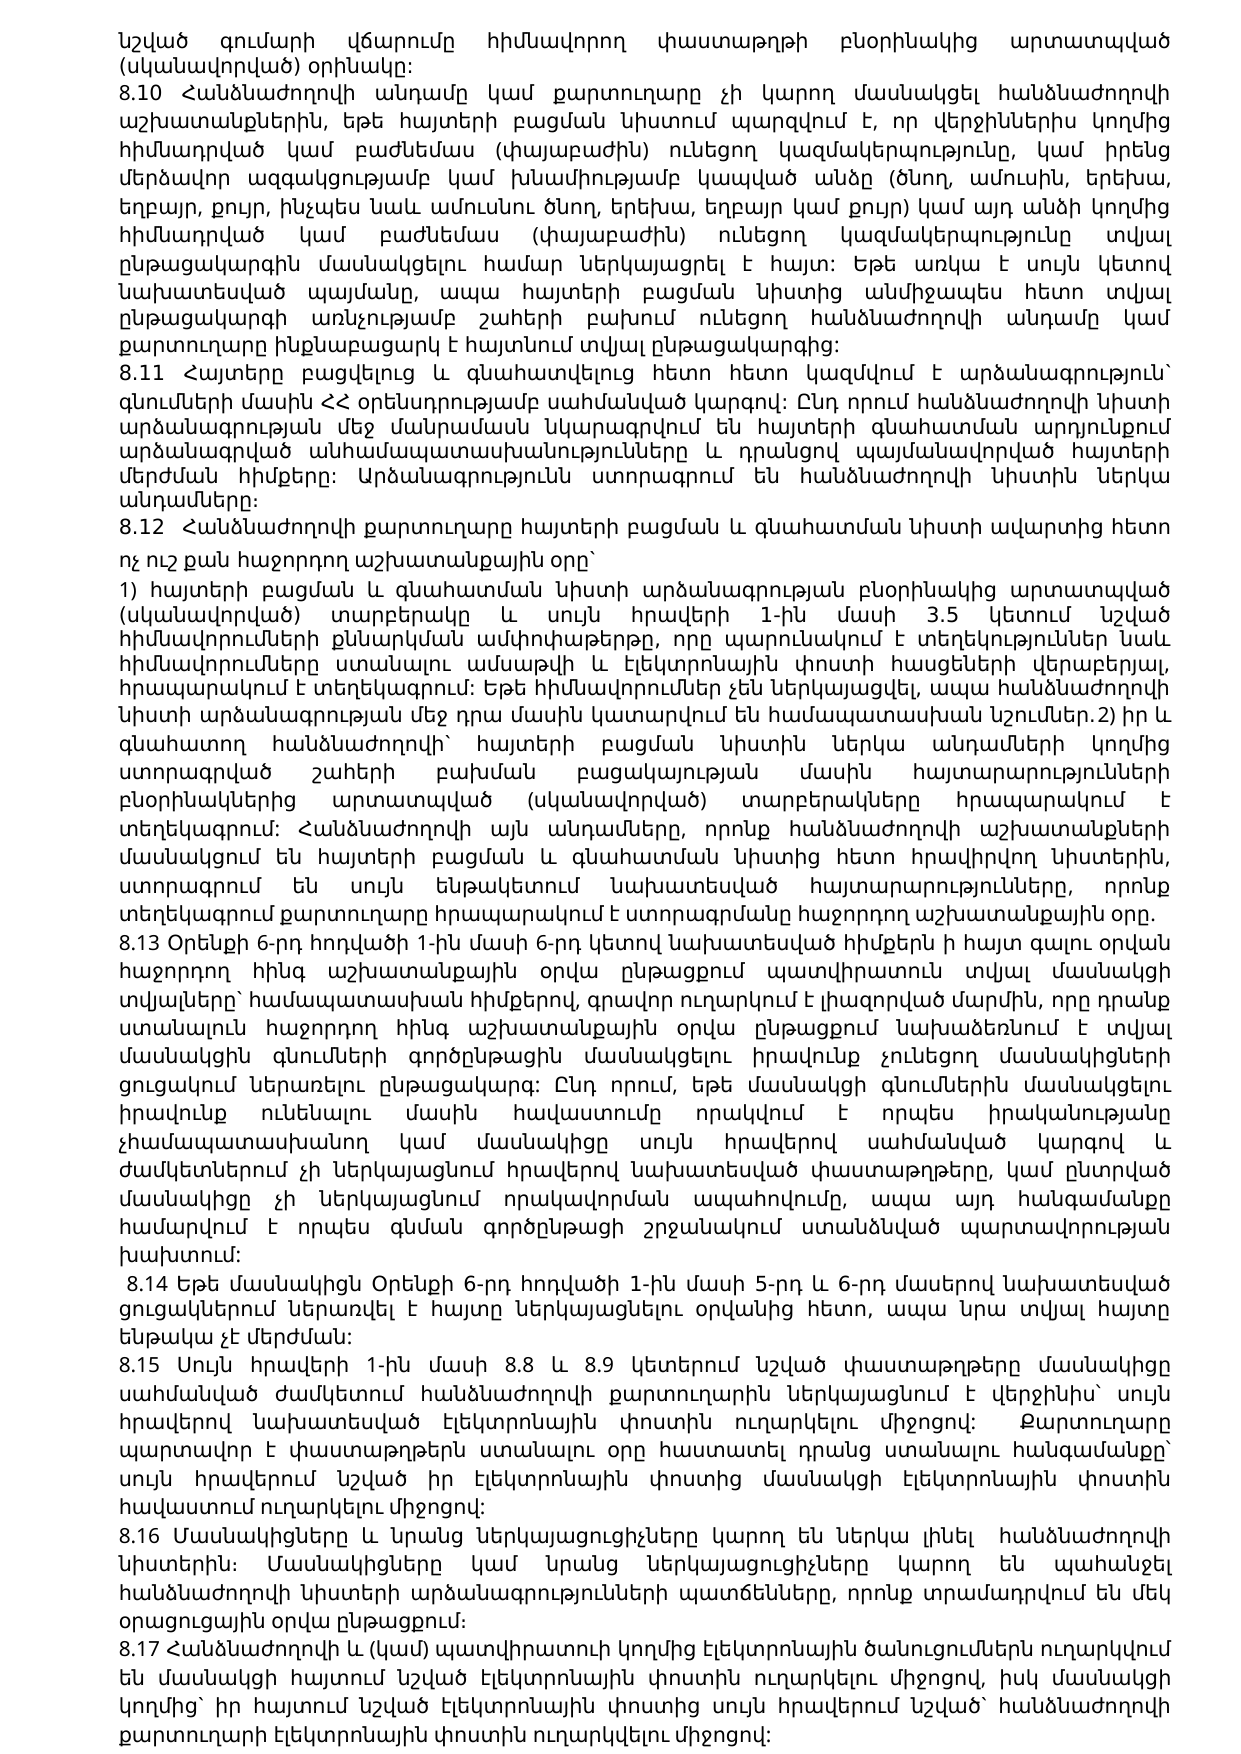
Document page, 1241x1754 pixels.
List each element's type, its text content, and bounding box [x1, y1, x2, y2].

text 8.14 Եթե մասնակիցն Օրենքի 6-րդ հոդվածի 1-ին մասի 5-րդ և 6-րդ մասերով նախատեսված ցուցակներում ներառվել է հայտը ներկայացնելու օրվանից հետո, ապա նրա տվյալ հայտը ենթակա չէ մերժման: [118, 1269, 1171, 1350]
text 8.15 Սույն հրավերի 1-ին մասի 8.8 և 8.9 կետերում նշված փաստաթղթերը մասնակիցը սահմանված ժամկետում հանձնաժողովի քարտուղարին ներկայացնում է վերջինիս՝ սույն հրավերով նախատեսված էլեկտրոնային փոստին ուղարկելու միջոցով: Քարտուղարը պարտավոր է փաստաթղթերն ստանալու օրը հաստատել դրանց ստանալու հանգամանքը՝ սույն հրավերում նշված իր էլեկտրոնային փոստից մասնակցի էլեկտրոնային փոստին հավաստում ուղարկելու միջոցով: [118, 1350, 1171, 1521]
text 8.10 Հանձնաժողովի անդամը կամ քարտուղարը չի կարող մասնակցել հանձնաժողովի աշխատանքներին, եթե հայտերի բացման նիստում պարզվում է, որ վերջիններիս կողմից հիմնադրված կամ բաժնեմաս (փայաբաժին) ունեցող կազմակերպությունը, կամ իրենց մերձավոր ազգակցությամբ կամ խնամիությամբ կապված անձը (ծնող, ամուսին, երեխա, եղբայր, քույր, ինչպես նաև ամուսնու ծնող, երեխա, եղբայր կամ քույր) կամ այդ անձի կողմից հիմնադրված կամ բաժնեմաս (փայաբաժին) ունեցող կազմակերպությունը տվյալ ընթացակարգին մասնակցելու համար ներկայացրել է հայտ: Եթե առկա է սույն կետով նախատեսված պայմանը, ապա հայտերի բացման նիստից անմիջապես հետո տվյալ ընթացակարգի առնչությամբ շահերի բախում ունեցող հանձնաժողովի անդամը կամ քարտուղարը ինքնաբացարկ է հայտնում տվյալ ընթացակարգից: [118, 78, 1171, 358]
text 8.13 Օրենքի 6-րդ հոդվածի 1-ին մասի 6-րդ կետով նախատեսված հիմքերն ի հայտ գալու օրվան հաջորդող հինգ աշխատանքային օրվա ընթացքում պատվիրատուն տվյալ մասնակցի տվյալները` համապատասխան հիմքերով, գրավոր ուղարկում է լիազորված մարմին, որը դրանք ստանալուն հաջորդող հինգ աշխատանքային օրվա ընթացքում նախաձեռնում է տվյալ մասնակցին գնումների գործընթացին մասնակցելու իրավունք չունեցող մասնակիցների ցուցակում ներառելու ընթացակարգ: Ընդ որում, եթե մասնակցի գնումներին մասնակցելու իրավունք ունենալու մասին հավաստումը որակվում է որպես իրականությանը չհամապատասխանող կամ մասնակիցը սույն հրավերով սահմանված կարգով և ժամկետներում չի ներկայացնում հրավերով նախատեսված փաստաթղթերը, կամ ընտրված մասնակիցը չի ներկայացնում որակավորման ապահովումը, ապա այդ հանգամանքը համարվում է որպես գնման գործընթացի շրջանակում ստանձնված պարտավորության խախտում: [118, 928, 1171, 1269]
text 8.17 Հանձնաժողովի և (կամ) պատվիրատուի կողմից էլեկտրոնային ծանուցումներն ուղարկվում են մասնակցի հայտում նշված էլեկտրոնային փոստին ուղարկելու միջոցով, իսկ մասնակցի կողմից` իր հայտում նշված էլեկտրոնային փոստից սույն հրավերում նշված` հանձնաժողովի քարտուղարի էլեկտրոնային փոստին ուղարկվելու միջոցով: [118, 1634, 1171, 1748]
text 8.11 Հայտերը բացվելուց և գնահատվելուց հետո հետո կազմվում է արձանագրություն` գնումների մասին ՀՀ օրենսդրությամբ սահմանված կարգով: Ընդ որում հանձնաժողովի նիստի արձանագրության մեջ մանրամասն նկարագրվում են հայտերի գնահատման արդյունքում արձանագրված անհամապատասխանությունները և դրանցով պայմանավորված հայտերի մերժման հիմքերը: Արձանագրությունն ստորագրում են հանձնաժողովի նիստին ներկա անդամները։ [118, 358, 1171, 512]
text 8.16 Մասնակիցները և նրանց ներկայացուցիչները կարող են ներկա լինել հանձնաժողովի նիստերին։ Մասնակիցները կամ նրանց ներկայացուցիչները կարող են պահանջել հանձնաժողովի նիստերի արձանագրությունների պատճենները, որոնք տրամադրվում են մեկ օրացուցային օրվա ընթացքում։ [118, 1521, 1171, 1634]
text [118, 29, 1171, 78]
text 1) հայտերի բացման և գնահատման նիստի արձանագրության բնօրինակից արտատպված (սկանավորված) տարբերակը և սույն հրավերի 1-ին մասի 3.5 կետում նշված հիմնավորումների քննարկման ամփոփաթերթը, որը պարունակում է տեղեկություններ նաև հիմնավորումները ստանալու ամսաթվի և էլեկտրոնային փոստի հասցեների վերաբերյալ, հրապարակում է տեղեկագրում: Եթե հիմնավորումներ չեն ներկայացվել, ապա հանձնաժողովի նիստի արձանագրության մեջ դրա մասին կատարվում են համապատասխան նշումներ.2) իր և գնահատող հանձնաժողովի` հայտերի բացման նիստին ներկա անդամների կողմից ստորագրված շահերի բախման բացակայության մասին հայտարարությունների բնօրինակներից արտատպված (սկանավորված) տարբերակները հրապարակում է տեղեկագրում: Հանձնաժողովի այն անդամները, որոնք հանձնաժողովի աշխատանքների մասնակցում են հայտերի բացման և գնահատման նիստից հետո հրավիրվող նիստերին, ստորագրում են սույն ենթակետում նախատեսված հայտարարությունները, որոնք տեղեկագրում քարտուղարը հրապարակում է ստորագրմանը հաջորդող աշխատանքային օրը. [118, 575, 1171, 928]
text 8.12 Հանձնաժողովի քարտուղարը հայտերի բացման և գնահատման նիստի ավարտից հետո ոչ ուշ քան հաջորդող աշխատանքային օրը` [118, 512, 1171, 575]
